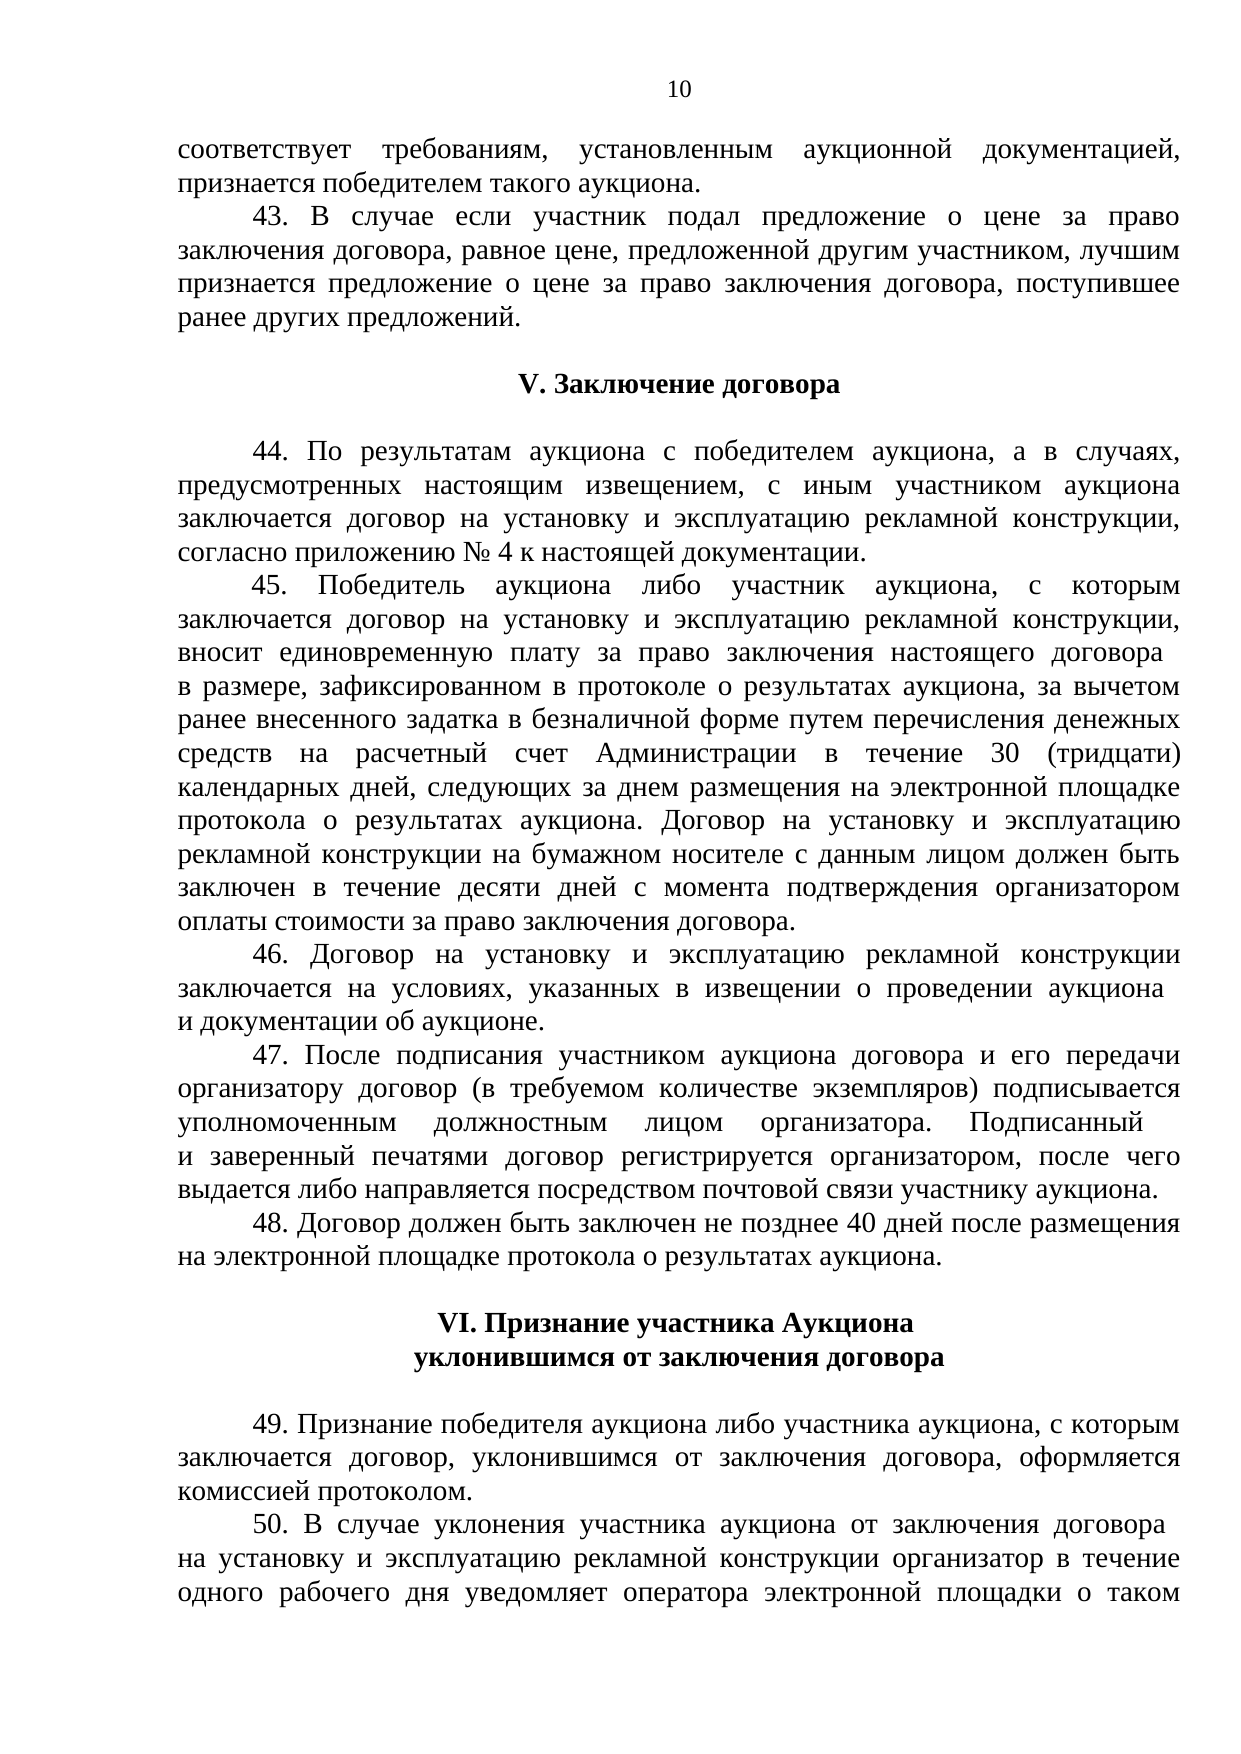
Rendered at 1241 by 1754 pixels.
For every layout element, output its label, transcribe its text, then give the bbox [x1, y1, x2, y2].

text 49. Признание победителя аукциона либо участника аукциона, с которым заключается договор, уклонившимся от заключения договора, оформляется комиссией протоколом. [177, 1406, 1181, 1507]
text 44. По результатам аукциона с победителем аукциона, а в случаях, предусмотренных настоящим извещением, с иным участником аукциона заключается договор на установку и эксплуатацию рекламной конструкции, согласно приложению № 4 к настоящей документации. [177, 433, 1181, 567]
text 43. В случае если участник подал предложение о цене за право заключения договора, равное цене, предложенной другим участником, лучшим признается предложение о цене за право заключения договора, поступившее ранее других предложений. [177, 198, 1181, 333]
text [177, 131, 1181, 198]
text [177, 1507, 1181, 1607]
text VI. Признание участника Аукциона уклонившимся от заключения договора [177, 1305, 1181, 1372]
text V. Заключение договора [177, 366, 1181, 400]
text 47. После подписания участником аукциона договора и его передачи организатору договор (в требуемом количестве экземпляров) подписывается уполномоченным должностным лицом организатора. Подписанный и заверенный печатями договор регистрируется организатором, после чего выдается либо направляется посредством почтовой связи участнику аукциона. [177, 1037, 1181, 1205]
text 48. Договор должен быть заключен не позднее 40 дней после размещения на электронной площадке протокола о результатах аукциона. [177, 1205, 1181, 1272]
text 46. Договор на установку и эксплуатацию рекламной конструкции заключается на условиях, указанных в извещении о проведении аукциона и документации об аукционе. [177, 936, 1181, 1037]
text 45. Победитель аукциона либо участник аукциона, с которым заключается договор на установку и эксплуатацию рекламной конструкции, вносит единовременную плату за право заключения настоящего договора в размере, зафиксированном в протоколе о результатах аукциона, за вычетом ранее внесенного задатка в безналичной форме путем перечисления денежных средств на расчетный счет Администрации в течение 30 (тридцати) календарных дней, следующих за днем размещения на электронной площадке протокола о результатах аукциона. Договор на установку и эксплуатацию рекламной конструкции на бумажном носителе с данным лицом должен быть заключен в течение десяти дней с момента подтверждения организатором оплаты стоимости за право заключения договора. [177, 567, 1181, 936]
